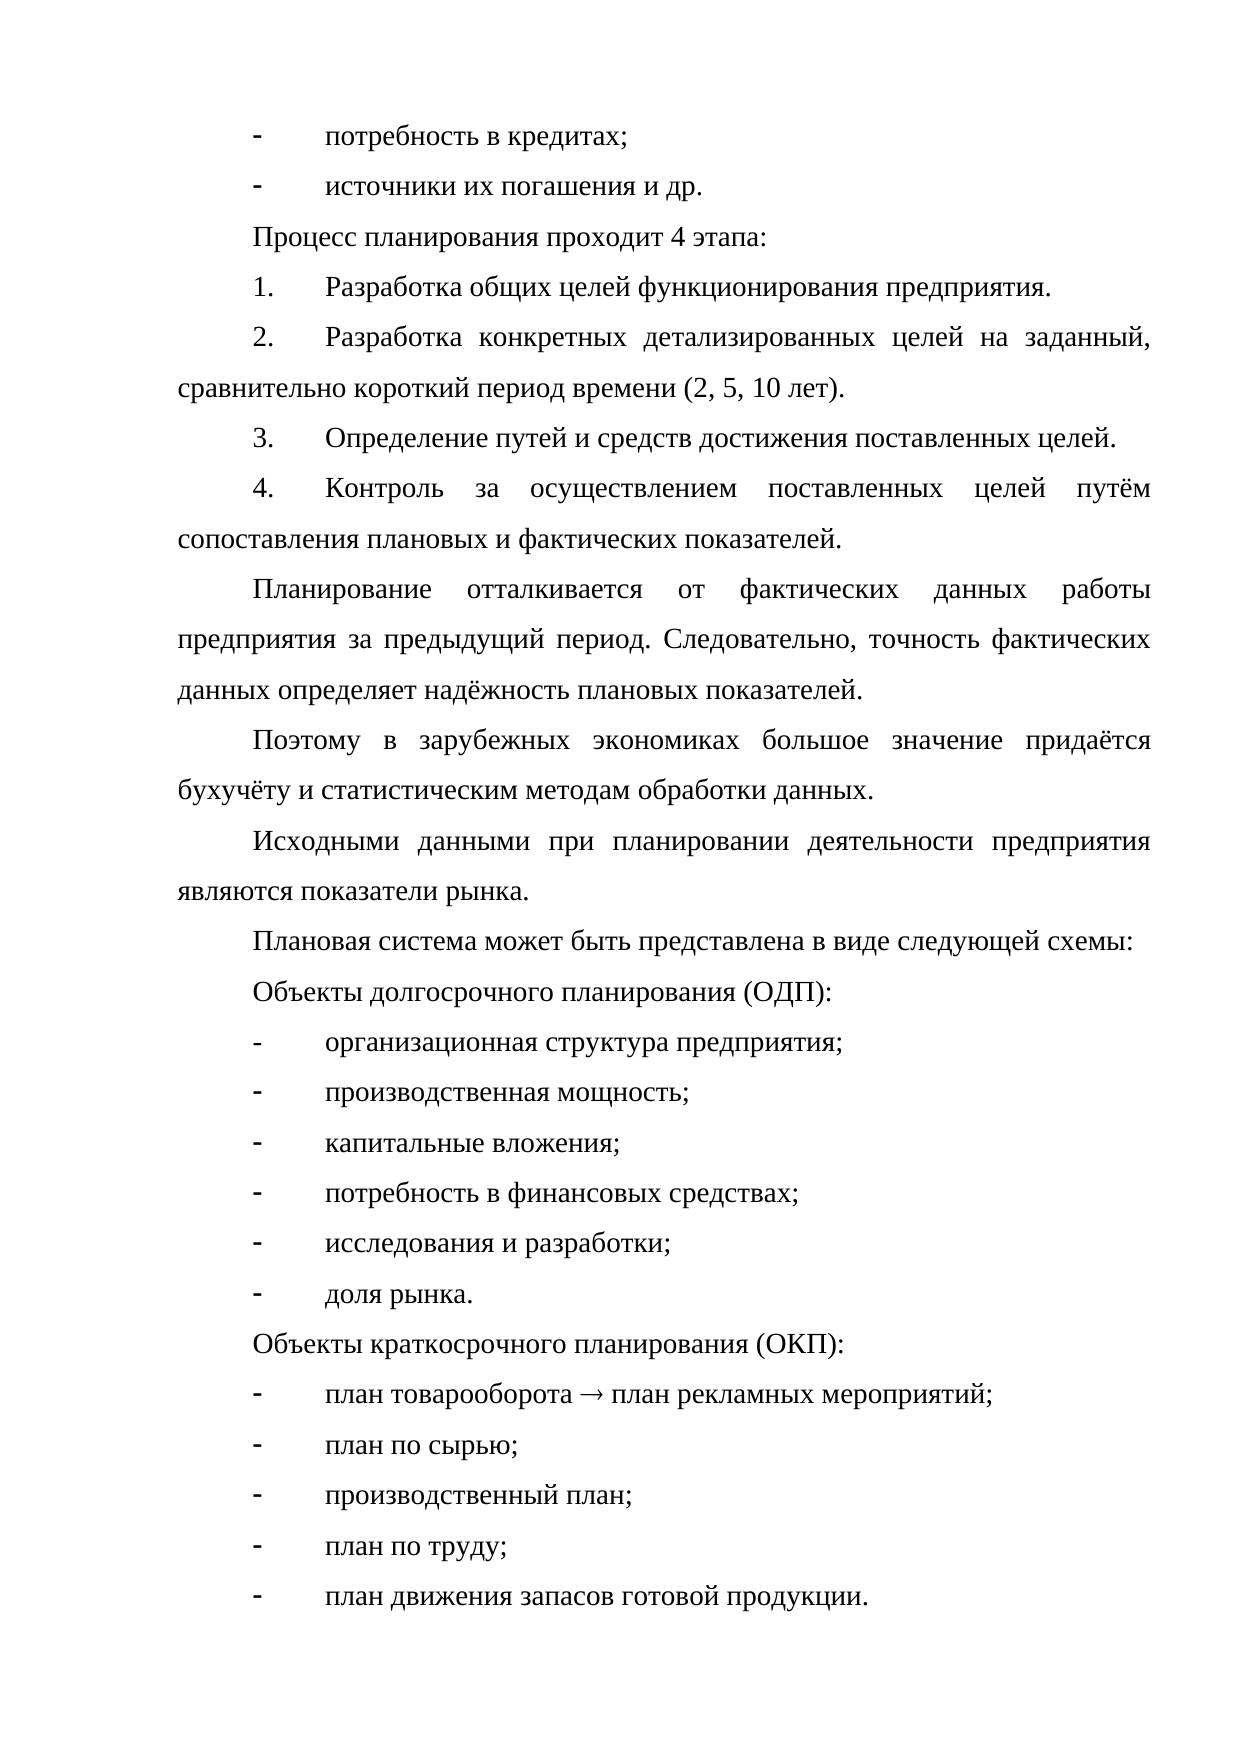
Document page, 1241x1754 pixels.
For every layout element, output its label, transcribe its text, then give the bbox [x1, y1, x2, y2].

text Плановая система может быть представлена в виде следующей схемы: [177, 923, 1152, 957]
list план по сырью; [177, 1427, 1152, 1461]
list Разработка конкретных детализированных целей на заданный, сравнительно короткий период времени (2, 5, 10 лет). [177, 319, 1152, 403]
text Процесс планирования проходит 4 этапа: [177, 219, 1152, 252]
list капитальные вложения; [177, 1125, 1152, 1158]
list план товарооборота  план рекламных мероприятий; [177, 1377, 1152, 1410]
list производственный план; [177, 1477, 1152, 1511]
list план движения запасов готовой продукции. [177, 1578, 1152, 1612]
text Объекты долгосрочного планирования (ОДП): [177, 974, 1152, 1007]
list потребность в кредитах; [177, 118, 1152, 152]
list Разработка общих целей функционирования предприятия. [177, 269, 1152, 303]
text Объекты краткосрочного планирования (ОКП): [177, 1326, 1152, 1360]
list доля рынка. [177, 1276, 1152, 1309]
list потребность в финансовых средствах; [177, 1175, 1152, 1209]
text Планирование отталкивается от фактических данных работы предприятия за предыдущий период. Следовательно, точность фактических данных определяет надёжность плановых показателей. [177, 571, 1152, 705]
text - организационная структура предприятия; [177, 1024, 1152, 1057]
list производственная мощность; [177, 1074, 1152, 1108]
list Определение путей и средств достижения поставленных целей. [177, 420, 1152, 454]
text Поэтому в зарубежных экономиках большое значение придаётся бухучёту и статистическим методам обработки данных. [177, 722, 1152, 806]
list источники их погашения и др. [177, 168, 1152, 202]
list Контроль за осуществлением поставленных целей путём сопоставления плановых и фактических показателей. [177, 471, 1152, 554]
text Исходными данными при планировании деятельности предприятия являются показатели рынка. [177, 823, 1152, 907]
list план по труду; [177, 1528, 1152, 1562]
list исследования и разработки; [177, 1226, 1152, 1259]
